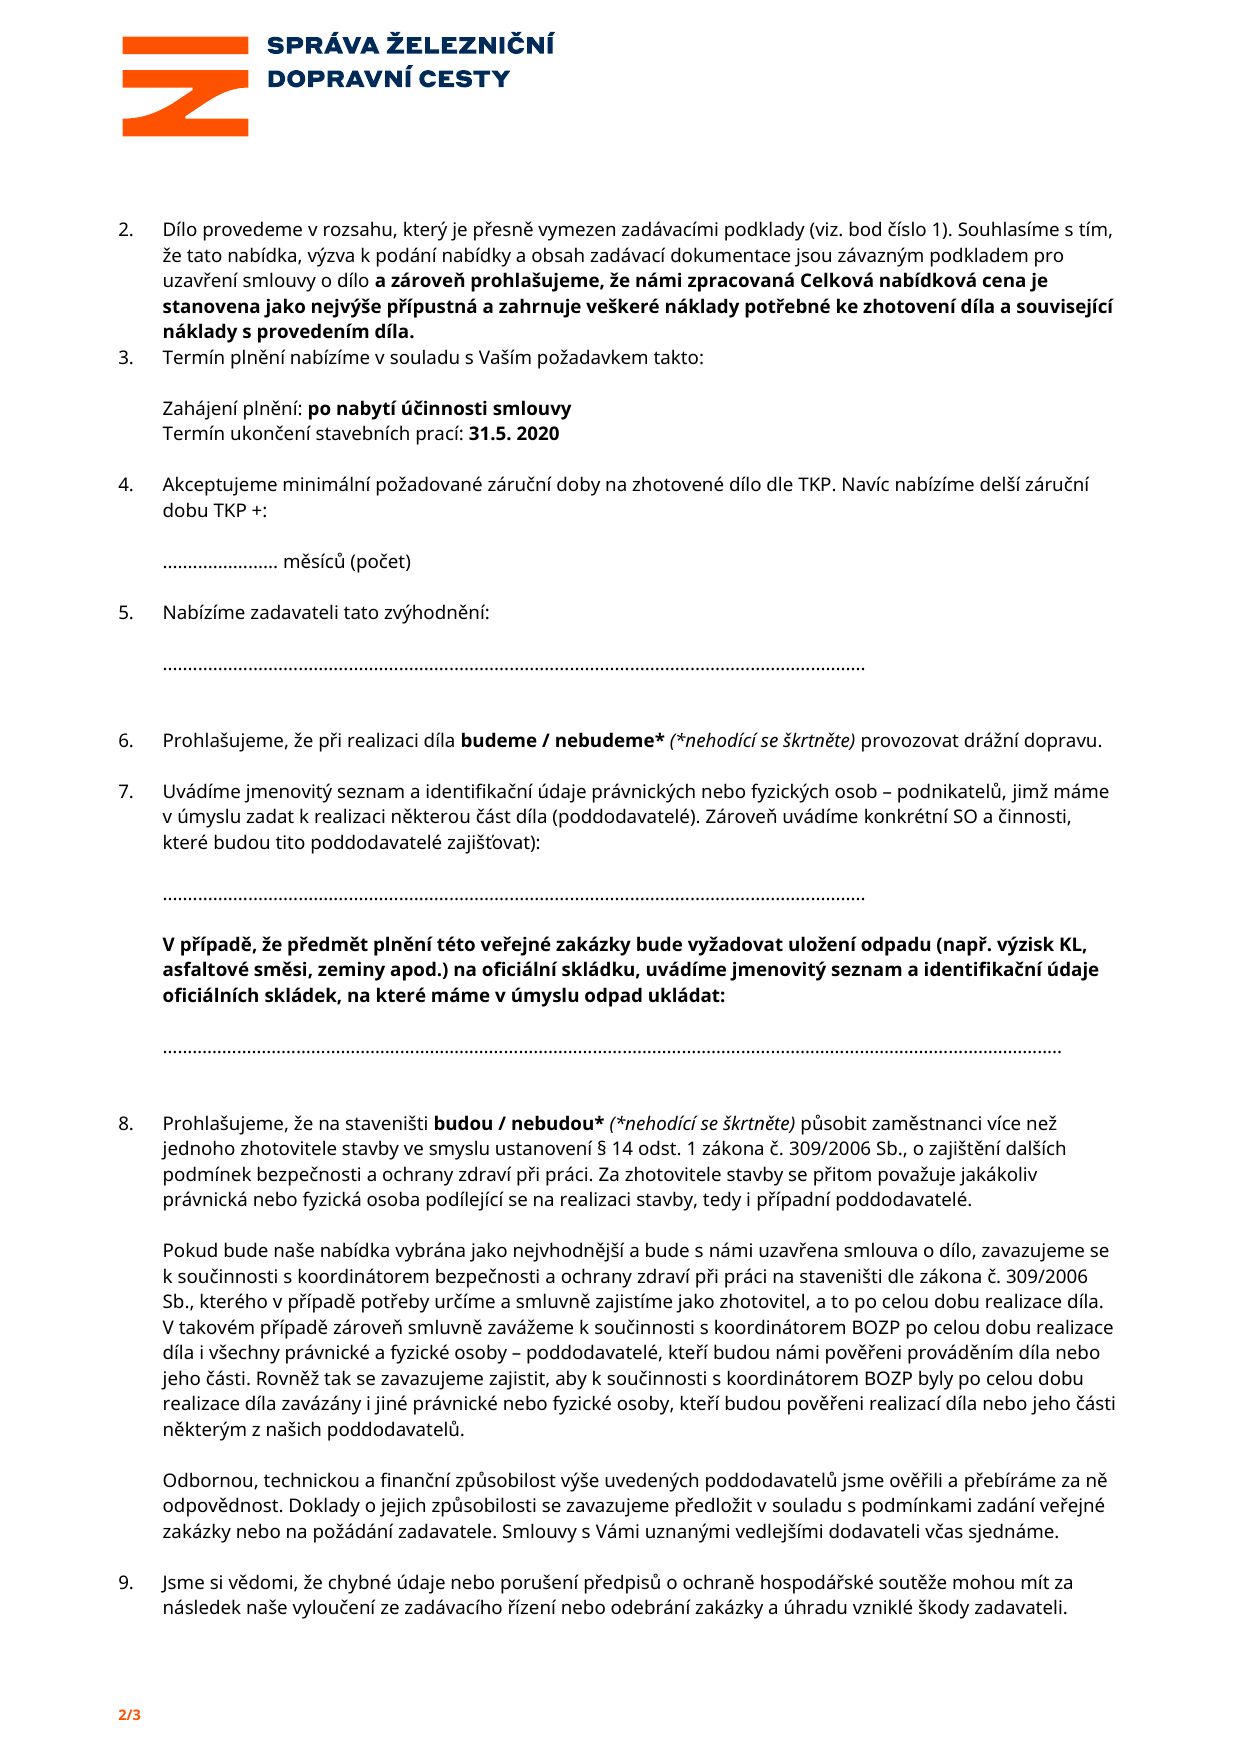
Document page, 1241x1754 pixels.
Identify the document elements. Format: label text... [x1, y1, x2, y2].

text Termín ukončení stavebních prací: 31.5. 2020 [162, 421, 1122, 446]
text ............................................................................................................................................ [162, 650, 1122, 676]
text ............................................................................................................................................ [162, 880, 1122, 906]
list Dílo provedeme v rozsahu, který je přesně vymezen zadávacími podklady (viz. bod číslo 1). Souhlasíme s tím, že tato nabídka, výzva k podání nabídky a obsah zadávací dokumentace jsou závazným podkladem pro uzavření smlouvy o dílo a zároveň prohlašujeme, že námi zpracovaná Celková nabídková cena je stanovena jako nejvýše přípustná a zahrnuje veškeré náklady potřebné ke zhotovení díla a související náklady s provedením díla. [118, 217, 1122, 344]
list Prohlašujeme, že na staveništi budou / nebudou* (*nehodící se škrtněte) působit zaměstnanci více než jednoho zhotovitele stavby ve smyslu ustanovení § 14 odst. 1 zákona č. 309/2006 Sb., o zajištění dalších podmínek bezpečnosti a ochrany zdraví při práci. Za zhotovitele stavby se přitom považuje jakákoliv právnická nebo fyzická osoba podílející se na realizaci stavby, tedy i případní poddodavatelé. [118, 1110, 1122, 1212]
list Prohlašujeme, že při realizaci díla budeme / nebudeme* (*nehodící se škrtněte) provozovat drážní dopravu. [118, 727, 1122, 752]
text Zahájení plnění: po nabytí účinnosti smlouvy [162, 395, 1122, 421]
text Odbornou, technickou a finanční způsobilost výše uvedených poddodavatelů jsme ověřili a přebíráme za ně odpovědnost. Doklady o jejich způsobilosti se zavazujeme předložit v souladu s podmínkami zadání veřejné zakázky nebo na požádání zadavatele. Smlouvy s Vámi uznanými vedlejšími dodavateli včas sjednáme. [162, 1467, 1122, 1544]
list Termín plnění nabízíme v souladu s Vaším požadavkem takto: [118, 344, 1122, 370]
text ……………………………………………………………………………………………………………………………………………………………….. [162, 1033, 1122, 1059]
list Uvádíme jmenovitý seznam a identifikační údaje právnických nebo fyzických osob – podnikatelů, jimž máme v úmyslu zadat k realizaci některou část díla (poddodavatelé). Zároveň uvádíme konkrétní SO a činnosti, které budou tito poddodavatelé zajišťovat): [118, 778, 1122, 854]
list Akceptujeme minimální požadované záruční doby na zhotovené dílo dle TKP. Navíc nabízíme delší záruční dobu TKP +: [118, 472, 1122, 523]
text V případě, že předmět plnění této veřejné zakázky bude vyžadovat uložení odpadu (např. výzisk KL, asfaltové směsi, zeminy apod.) na oficiální skládku, uvádíme jmenovitý seznam a identifikační údaje oficiálních skládek, na které máme v úmyslu odpad ukládat: [162, 931, 1122, 1008]
text Pokud bude naše nabídka vybrána jako nejvhodnější a bude s námi uzavřena smlouva o dílo, zavazujeme se k součinnosti s koordinátorem bezpečnosti a ochrany zdraví při práci na staveništi dle zákona č. 309/2006 Sb., kterého v případě potřeby určíme a smluvně zajistíme jako zhotovitel, a to po celou dobu realizace díla. V takovém případě zároveň smluvně zavážeme k součinnosti s koordinátorem BOZP po celou dobu realizace díla i všechny právnické a fyzické osoby – poddodavatelé, kteří budou námi pověřeni prováděním díla nebo jeho části. Rovněž tak se zavazujeme zajistit, aby k součinnosti s koordinátorem BOZP byly po celou dobu realizace díla zavázány i jiné právnické nebo fyzické osoby, kteří budou pověřeni realizací díla nebo jeho části některým z našich poddodavatelů. [162, 1237, 1122, 1442]
list Nabízíme zadavateli tato zvýhodnění: [118, 599, 1122, 625]
list Jsme si vědomi, že chybné údaje nebo porušení předpisů o ochraně hospodářské soutěže mohou mít za následek naše vyloučení ze zadávacího řízení nebo odebrání zakázky a úhradu vzniklé škody zadavateli. [118, 1569, 1122, 1620]
text ....................... měsíců (počet) [162, 548, 1122, 574]
